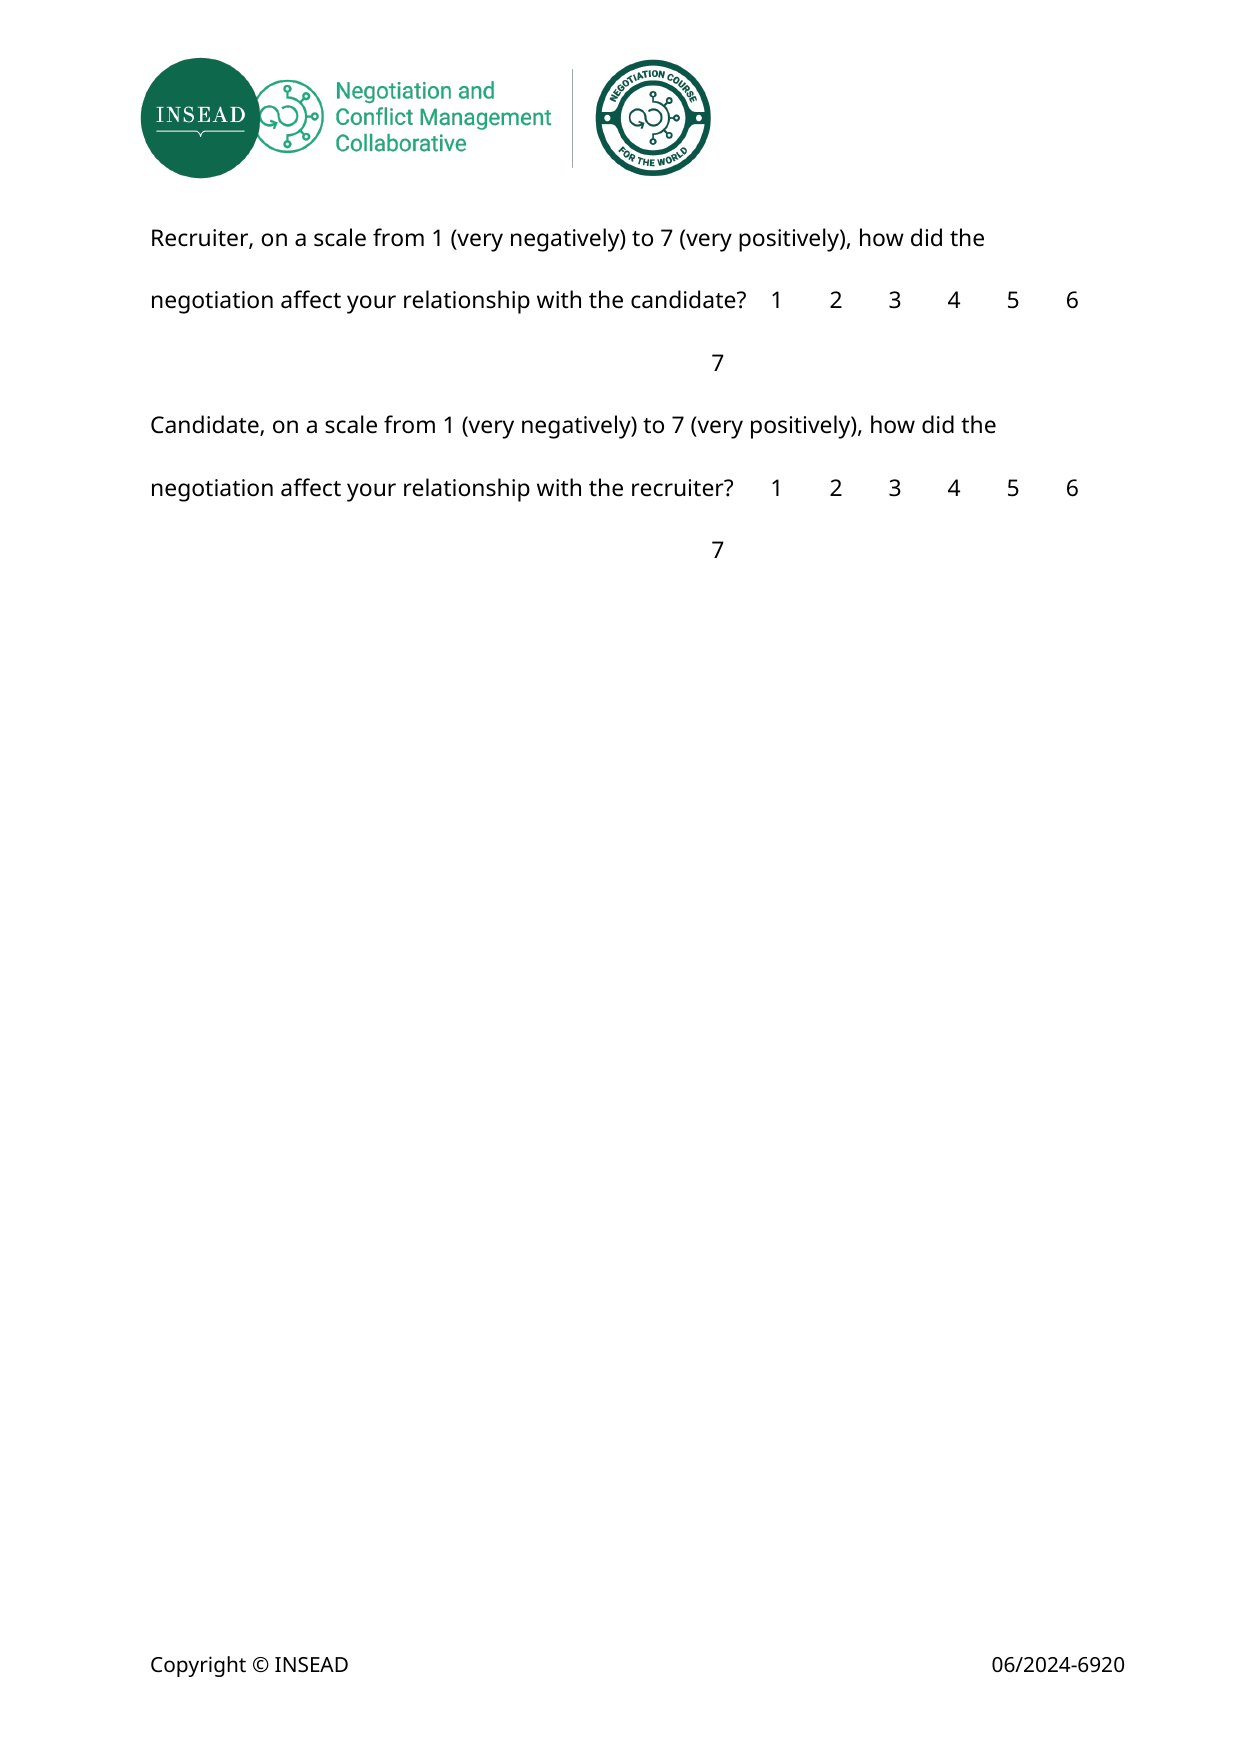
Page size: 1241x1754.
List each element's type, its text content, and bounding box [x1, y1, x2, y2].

picture [136, 50, 712, 182]
text Candidate, on a scale from 1 (very negatively) to 7 (very positively), how did the negotiation affect your relationship with the recruiter? 1 2 3 4 5 6 7 [150, 409, 1090, 565]
text Recruiter, on a scale from 1 (very negatively) to 7 (very positively), how did the negotiation affect your relationship with the candidate? 1 2 3 4 5 6 7 [150, 221, 1090, 378]
